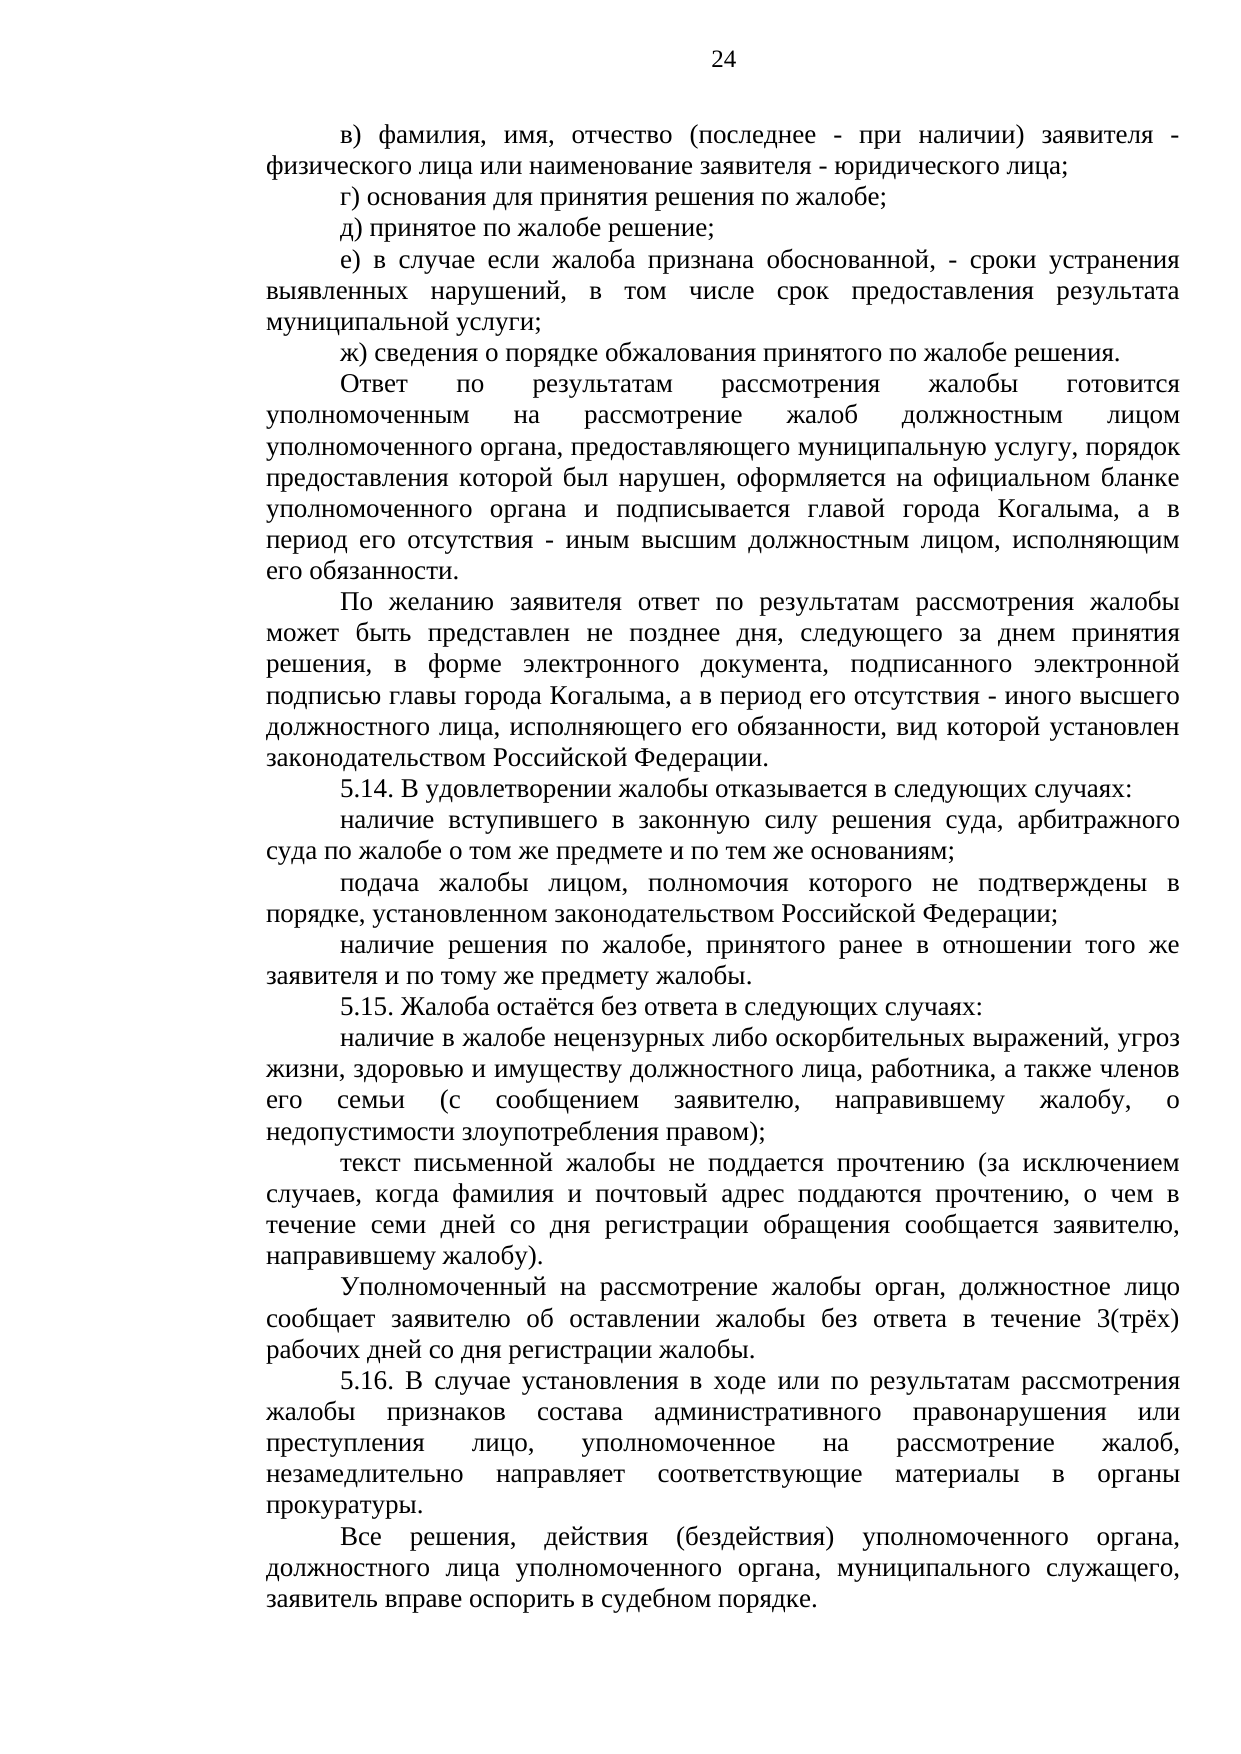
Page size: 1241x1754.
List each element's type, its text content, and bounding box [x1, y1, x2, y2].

text г) основания для принятия решения по жалобе; [266, 180, 1181, 212]
text в) фамилия, имя, отчество (последнее - при наличии) заявителя - физического лица или наименование заявителя - юридического лица; [266, 118, 1181, 180]
text ж) сведения о порядке обжалования принятого по жалобе решения. [266, 336, 1181, 367]
text текст письменной жалобы не поддается прочтению (за исключением случаев, когда фамилия и почтовый адрес поддаются прочтению, о чем в течение семи дней со дня регистрации обращения сообщается заявителю, направившему жалобу). [266, 1146, 1181, 1271]
text д) принятое по жалобе решение; [266, 212, 1181, 243]
text Уполномоченный на рассмотрение жалобы орган, должностное лицо сообщает заявителю об оставлении жалобы без ответа в течение 3(трёх) рабочих дней со дня регистрации жалобы. [266, 1271, 1181, 1364]
text Все решения, действия (бездействия) уполномоченного органа, должностного лица уполномоченного органа, муниципального служащего, заявитель вправе оспорить в судебном порядке. [266, 1520, 1181, 1613]
text 5.16. В случае установления в ходе или по результатам рассмотрения жалобы признаков состава административного правонарушения или преступления лицо, уполномоченное на рассмотрение жалоб, незамедлительно направляет соответствующие материалы в органы прокуратуры. [266, 1364, 1181, 1520]
text наличие в жалобе нецензурных либо оскорбительных выражений, угроз жизни, здоровью и имуществу должностного лица, работника, а также членов его семьи (с сообщением заявителю, направившему жалобу, о недопустимости злоупотребления правом); [266, 1021, 1181, 1146]
text 5.15. Жалоба остаётся без ответа в следующих случаях: [266, 990, 1181, 1021]
text Ответ по результатам рассмотрения жалобы готовится уполномоченным на рассмотрение жалоб должностным лицом уполномоченного органа, предоставляющего муниципальную услугу, порядок предоставления которой был нарушен, оформляется на официальном бланке уполномоченного органа и подписывается главой города Когалыма, а в период его отсутствия - иным высшим должностным лицом, исполняющим его обязанности. [266, 367, 1181, 585]
text 5.14. В удовлетворении жалобы отказывается в следующих случаях: [266, 772, 1181, 803]
text е) в случае если жалоба признана обоснованной, - сроки устранения выявленных нарушений, в том числе срок предоставления результата муниципальной услуги; [266, 243, 1181, 336]
text По желанию заявителя ответ по результатам рассмотрения жалобы может быть представлен не позднее дня, следующего за днем принятия решения, в форме электронного документа, подписанного электронной подписью главы города Когалыма, а в период его отсутствия - иного высшего должностного лица, исполняющего его обязанности, вид которой установлен законодательством Российской Федерации. [266, 585, 1181, 772]
text наличие вступившего в законную силу решения суда, арбитражного суда по жалобе о том же предмете и по тем же основаниям; [266, 803, 1181, 866]
text наличие решения по жалобе, принятого ранее в отношении того же заявителя и по тому же предмету жалобы. [266, 928, 1181, 990]
text подача жалобы лицом, полномочия которого не подтверждены в порядке, установленном законодательством Российской Федерации; [266, 866, 1181, 928]
